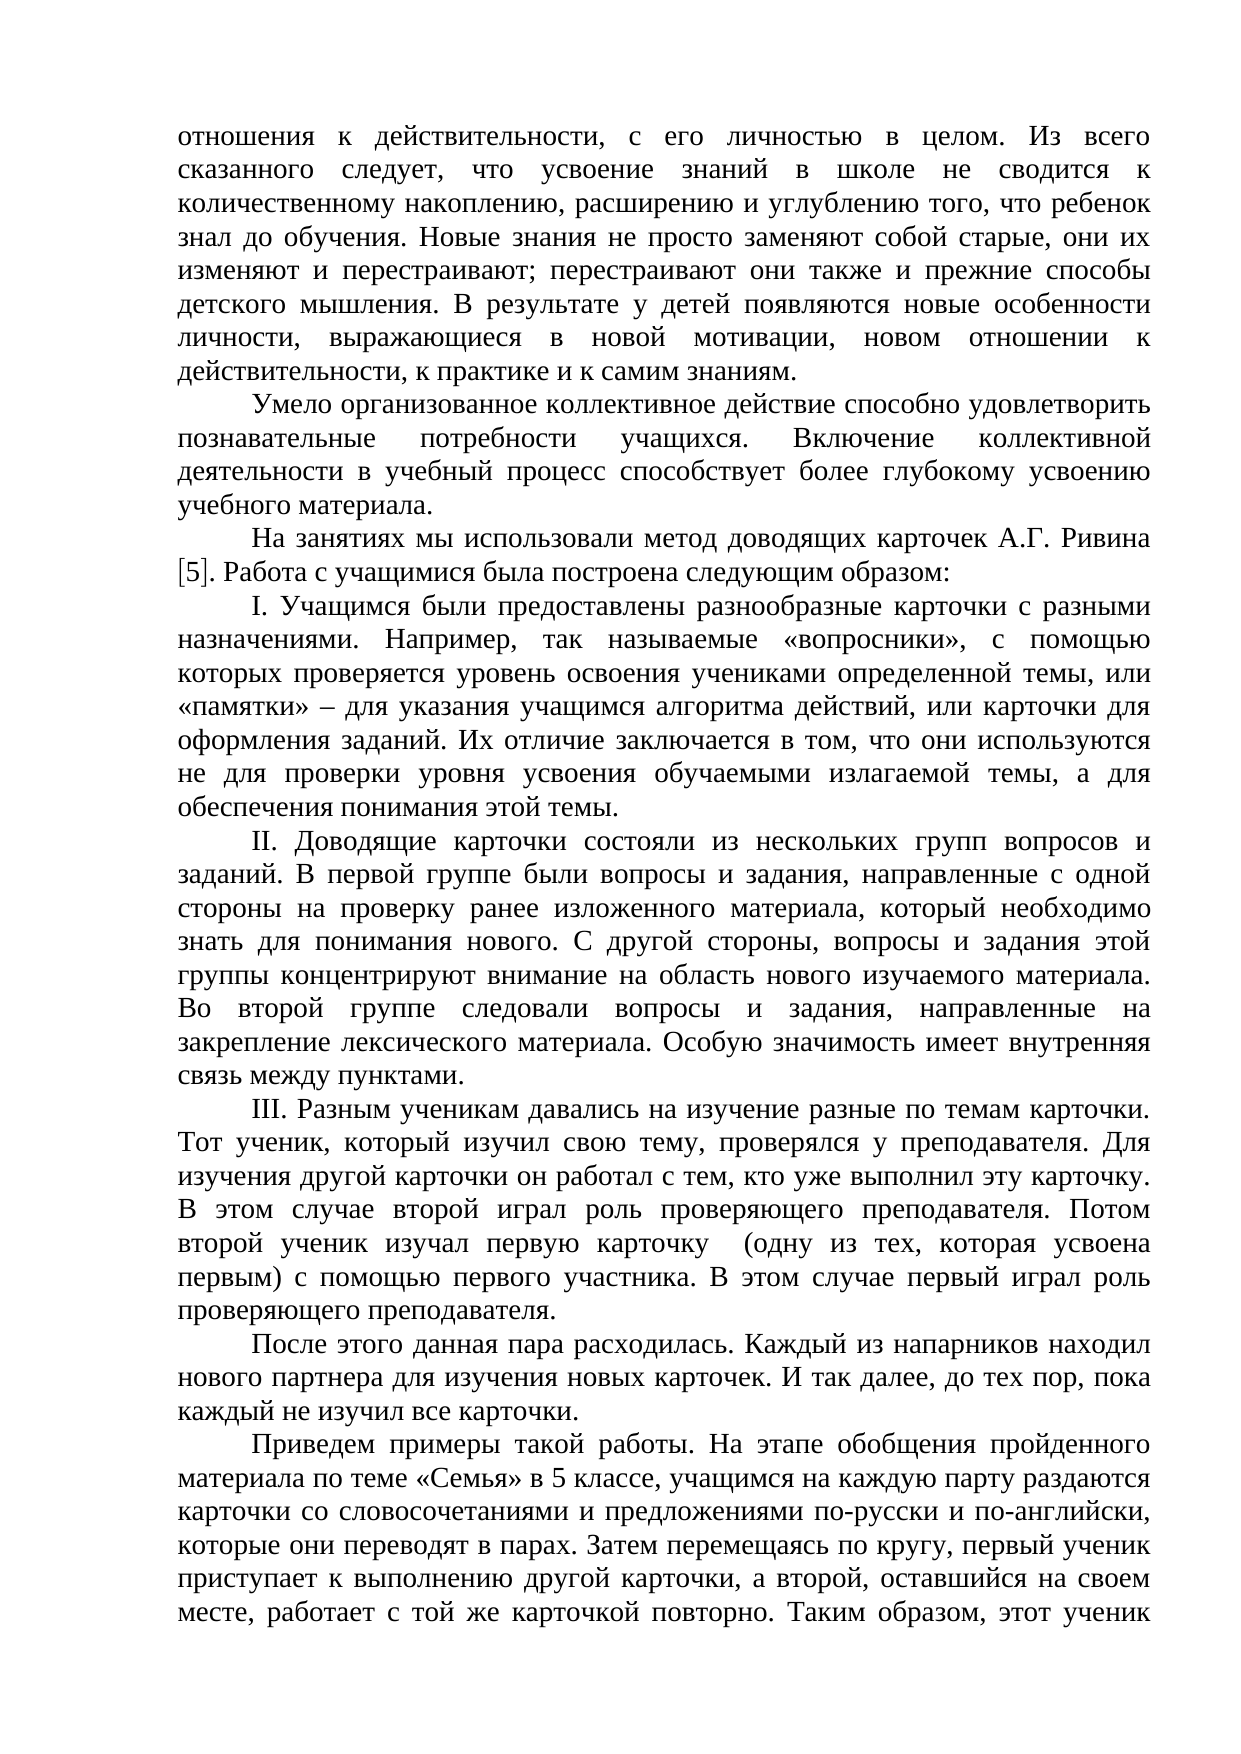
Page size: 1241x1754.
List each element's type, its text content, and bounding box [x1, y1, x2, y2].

text Умело организованное коллективное действие способно удовлетворить познавательные потребности учащихся. Включение коллективной деятельности в учебный процесс способствует более глубокому усвоению учебного материала. [177, 386, 1152, 521]
text На занятиях мы использовали метод доводящих карточек А.Г. Ривина 5. Работа с учащимися была построена следующим образом: [177, 521, 1152, 588]
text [177, 118, 1152, 386]
text I. Учащимся были предоставлены разнообразные карточки с разными назначениями. Например, так называемые «вопросники», с помощью которых проверяется уровень освоения учениками определенной темы, или «памятки» – для указания учащимся алгоритма действий, или карточки для оформления заданий. Их отличие заключается в том, что они используются не для проверки уровня усвоения обучаемыми излагаемой темы, а для обеспечения понимания этой темы. [177, 588, 1152, 823]
text После этого данная пара расходилась. Каждый из напарников находил нового партнера для изучения новых карточек. И так далее, до тех пор, пока каждый не изучил все карточки. [177, 1326, 1152, 1426]
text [177, 1426, 1152, 1628]
text III. Разным ученикам давались на изучение разные по темам карточки. Тот ученик, который изучил свою тему, проверялся у преподавателя. Для изучения другой карточки он работал с тем, кто уже выполнил эту карточку. В этом случае второй играл роль проверяющего преподавателя. Потом второй ученик изучал первую карточку (одну из тех, которая усвоена первым) с помощью первого участника. В этом случае первый играл роль проверяющего преподавателя. [177, 1091, 1152, 1326]
text II. Доводящие карточки состояли из нескольких групп вопросов и заданий. В первой группе были вопросы и задания, направленные с одной стороны на проверку ранее изложенного материала, который необходимо знать для понимания нового. С другой стороны, вопросы и задания этой группы концентрируют внимание на область нового изучаемого материала. Во второй группе следовали вопросы и задания, направленные на закрепление лексического материала. Особую значимость имеет внутренняя связь между пунктами. [177, 823, 1152, 1091]
